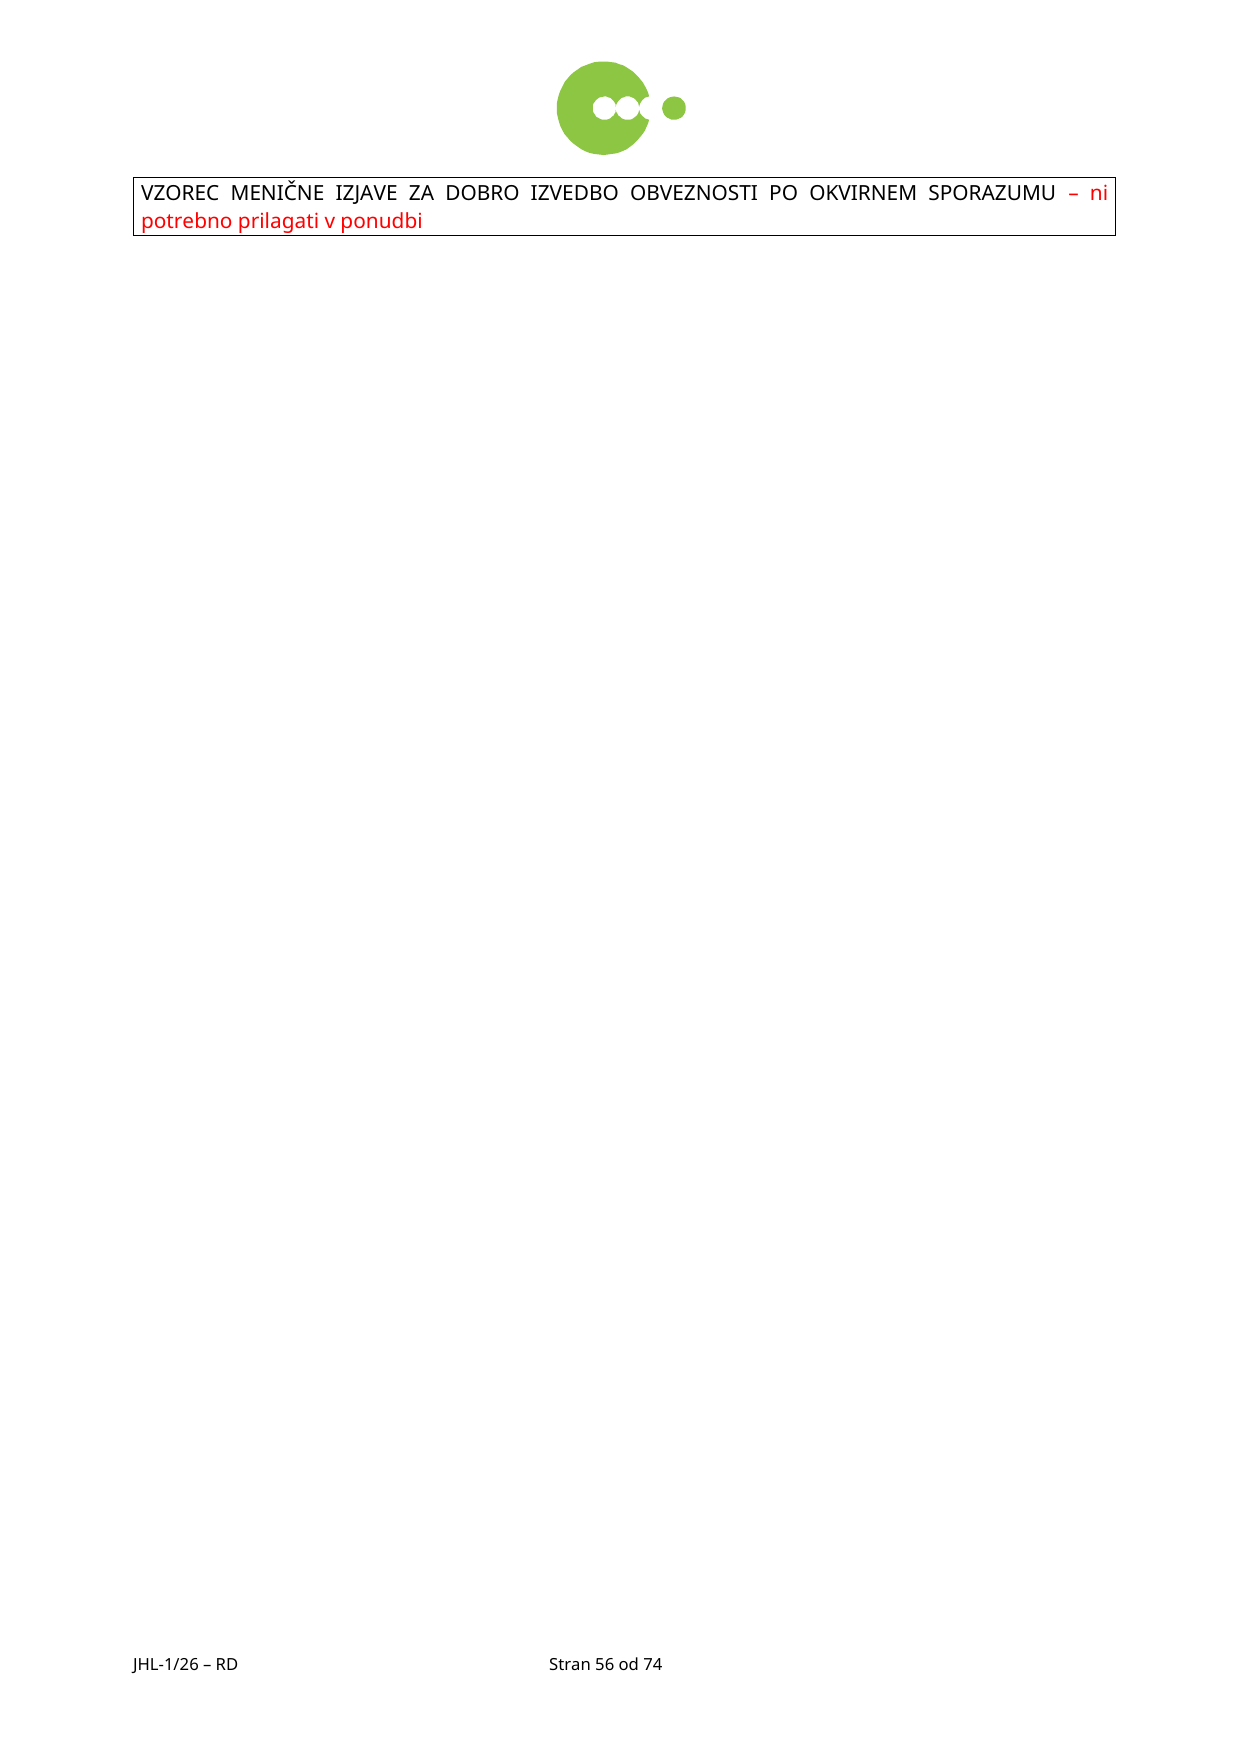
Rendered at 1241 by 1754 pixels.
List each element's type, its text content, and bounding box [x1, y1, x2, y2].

table_header VZOREC MENIČNE IZJAVE ZA DOBRO IZVEDBO OBVEZNOSTI PO OKVIRNEM SPORAZUMU – ni potrebno prilagati v ponudbi [134, 178, 1115, 235]
